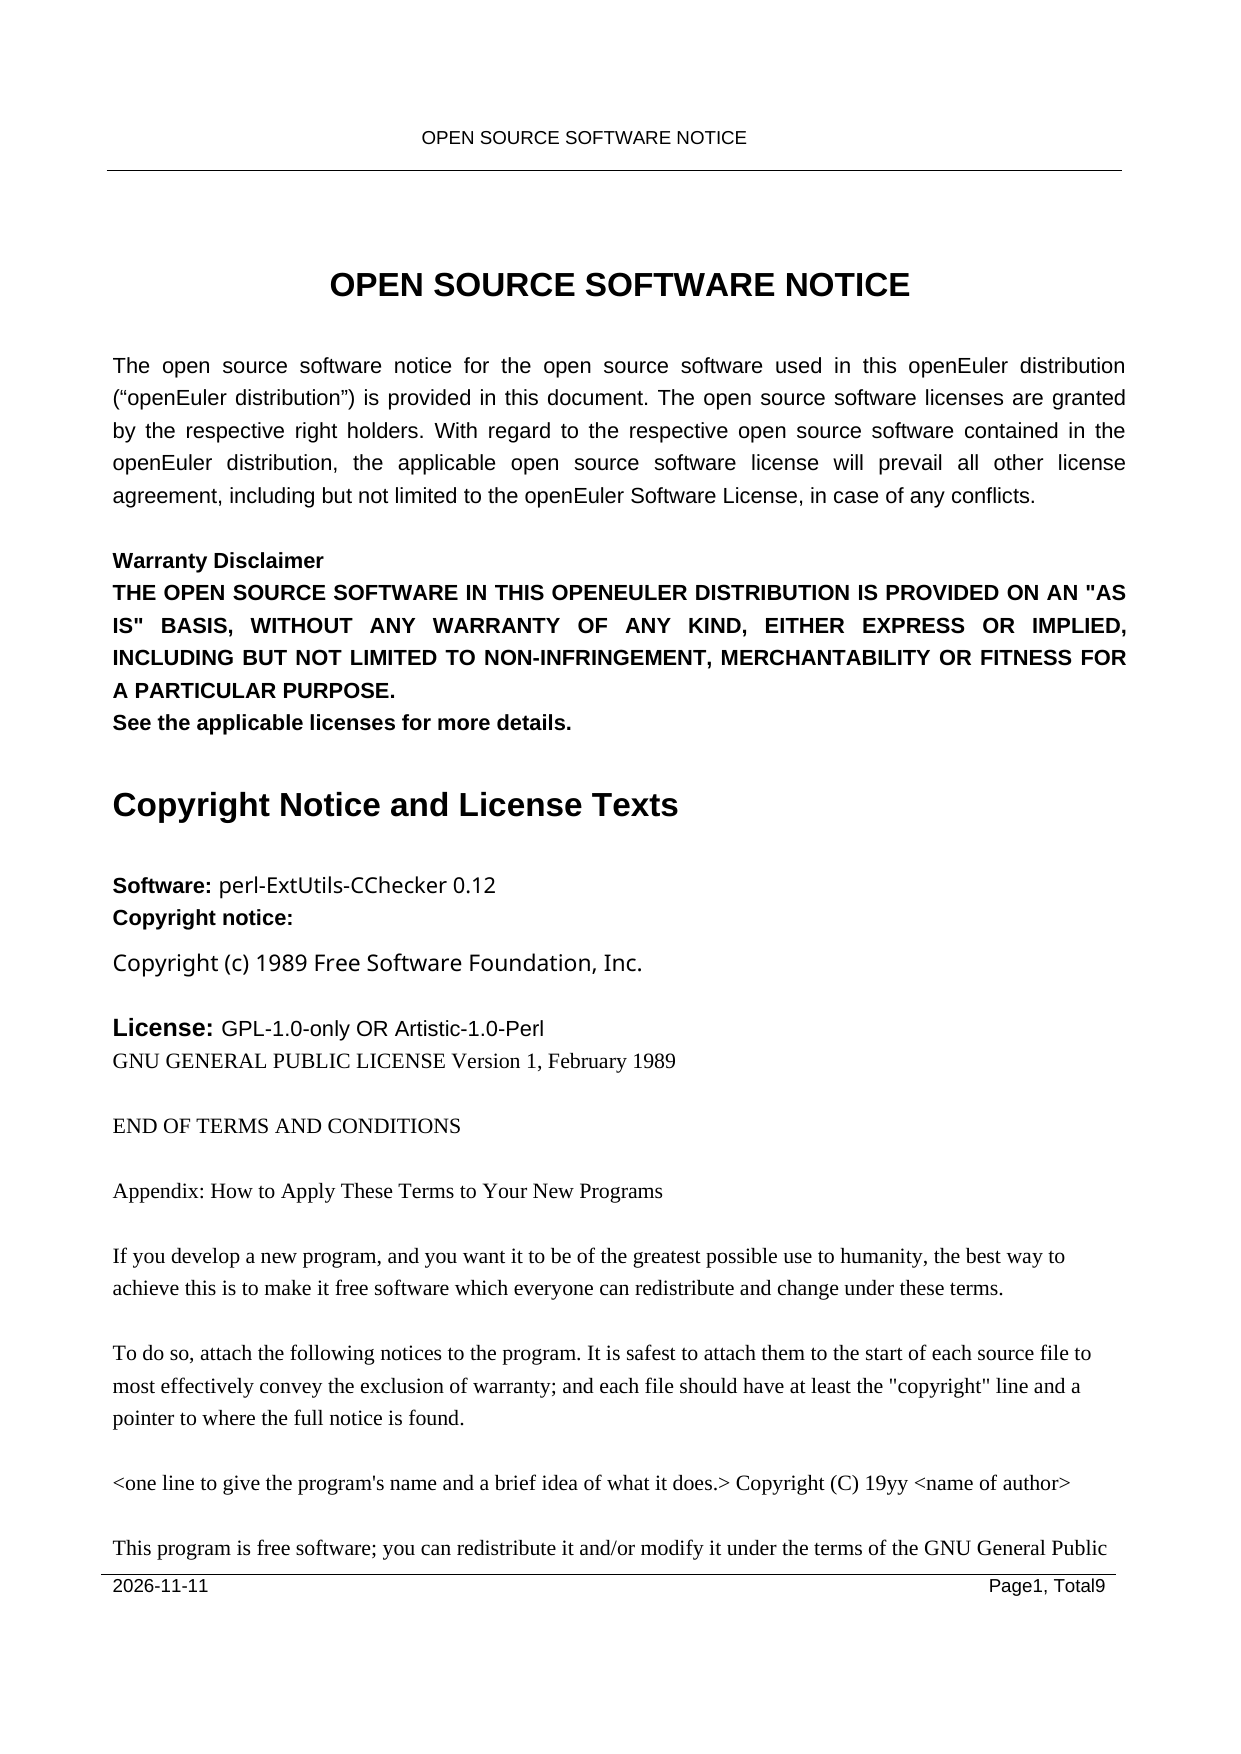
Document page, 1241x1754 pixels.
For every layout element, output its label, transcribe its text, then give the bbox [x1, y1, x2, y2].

text License: GPL-1.0-only OR Artistic-1.0-Perl [112, 1012, 1128, 1044]
text The open source software notice for the open source software used in this openEuler distribution (“openEuler distribution”) is provided in this document. The open source software licenses are granted by the respective right holders. With regard to the respective open source software contained in the openEuler distribution, the applicable open source software license will prevail all other license agreement, including but not limited to the openEuler Software License, in case of any conflicts. [112, 349, 1128, 511]
title Software: perl-ExtUtils-CChecker 0.12 [112, 869, 1128, 901]
text THE OPEN SOURCE SOFTWARE IN THIS OPENEULER DISTRIBUTION IS PROVIDED ON AN "AS IS" BASIS, WITHOUT ANY WARRANTY OF ANY KIND, EITHER EXPRESS OR IMPLIED, INCLUDING BUT NOT LIMITED TO NON-INFRINGEMENT, MERCHANTABILITY OR FITNESS FOR A PARTICULAR PURPOSE. See the applicable licenses for more details. [112, 576, 1128, 739]
text Warranty Disclaimer [112, 544, 1128, 576]
text OPEN SOURCE SOFTWARE NOTICE [112, 251, 1128, 316]
text Copyright (c) 1989 Free Software Foundation, Inc. [112, 947, 1128, 1012]
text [112, 1044, 1128, 1564]
text Copyright notice: [112, 901, 1128, 934]
text Copyright Notice and License Texts [112, 771, 1128, 836]
